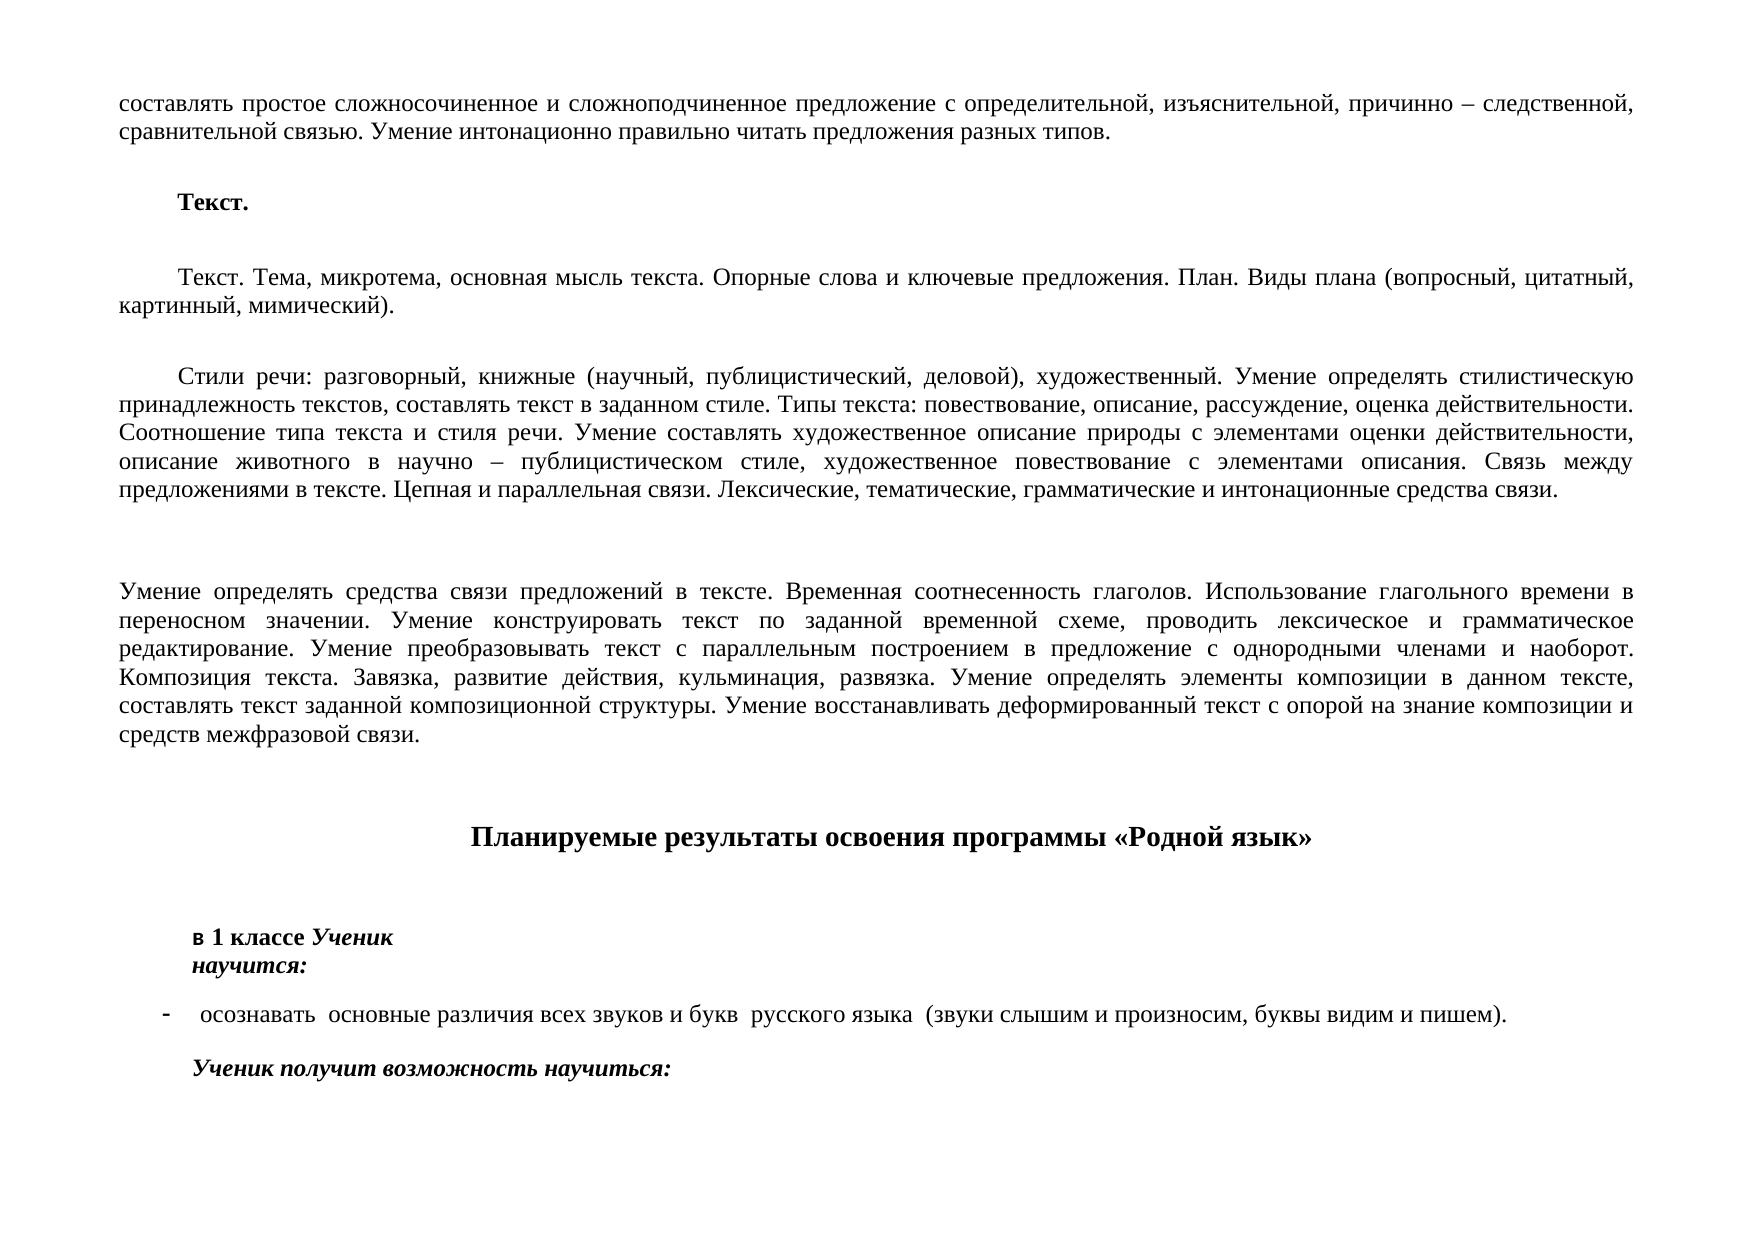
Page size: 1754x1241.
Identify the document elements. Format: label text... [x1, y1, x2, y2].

list 1 классе Ученик научится: [192, 921, 396, 979]
text Текст. [177, 187, 1635, 216]
text Ученик получит возможность научиться: [192, 1053, 1635, 1082]
list осознавать основные различия всех звуков и букв русского языка (звуки слышим и произносим, буквы видим и пишем). [162, 1000, 1635, 1028]
text Планируемые результаты освоения программы «Родной язык» [119, 819, 1664, 853]
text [119, 89, 1635, 145]
text Умение определять средства связи предложений в тексте. Временная соотнесенность глаголов. Использование глагольного времени в переносном значении. Умение конструировать текст по заданной временной схеме, проводить лексическое и грамматическое редактирование. Умение преобразовывать текст с параллельным построением в предложение с однородными членами и наоборот. Композиция текста. Завязка, развитие действия, кульминация, развязка. Умение определять элементы композиции в данном тексте, составлять текст заданной композиционной структуры. Умение восстанавливать деформированный текст с опорой на знание композиции и средств межфразовой связи. [119, 577, 1635, 748]
text Текст. Тема, микротема, основная мысль текста. Опорные слова и ключевые предложения. План. Виды плана (вопросный, цитатный, картинный, мимический). [119, 263, 1635, 318]
text Стили речи: разговорный, книжные (научный, публицистический, деловой), художественный. Умение определять стилистическую принадлежность текстов, составлять текст в заданном стиле. Типы текста: повествование, описание, рассуждение, оценка действительности. Соотношение типа текста и стиля речи. Умение составлять художественное описание природы с элементами оценки действительности, описание животного в научно – публицистическом стиле, художественное повествование с элементами описания. Связь между предложениями в тексте. Цепная и параллельная связи. Лексические, тематические, грамматические и интонационные средства связи. [119, 362, 1635, 503]
